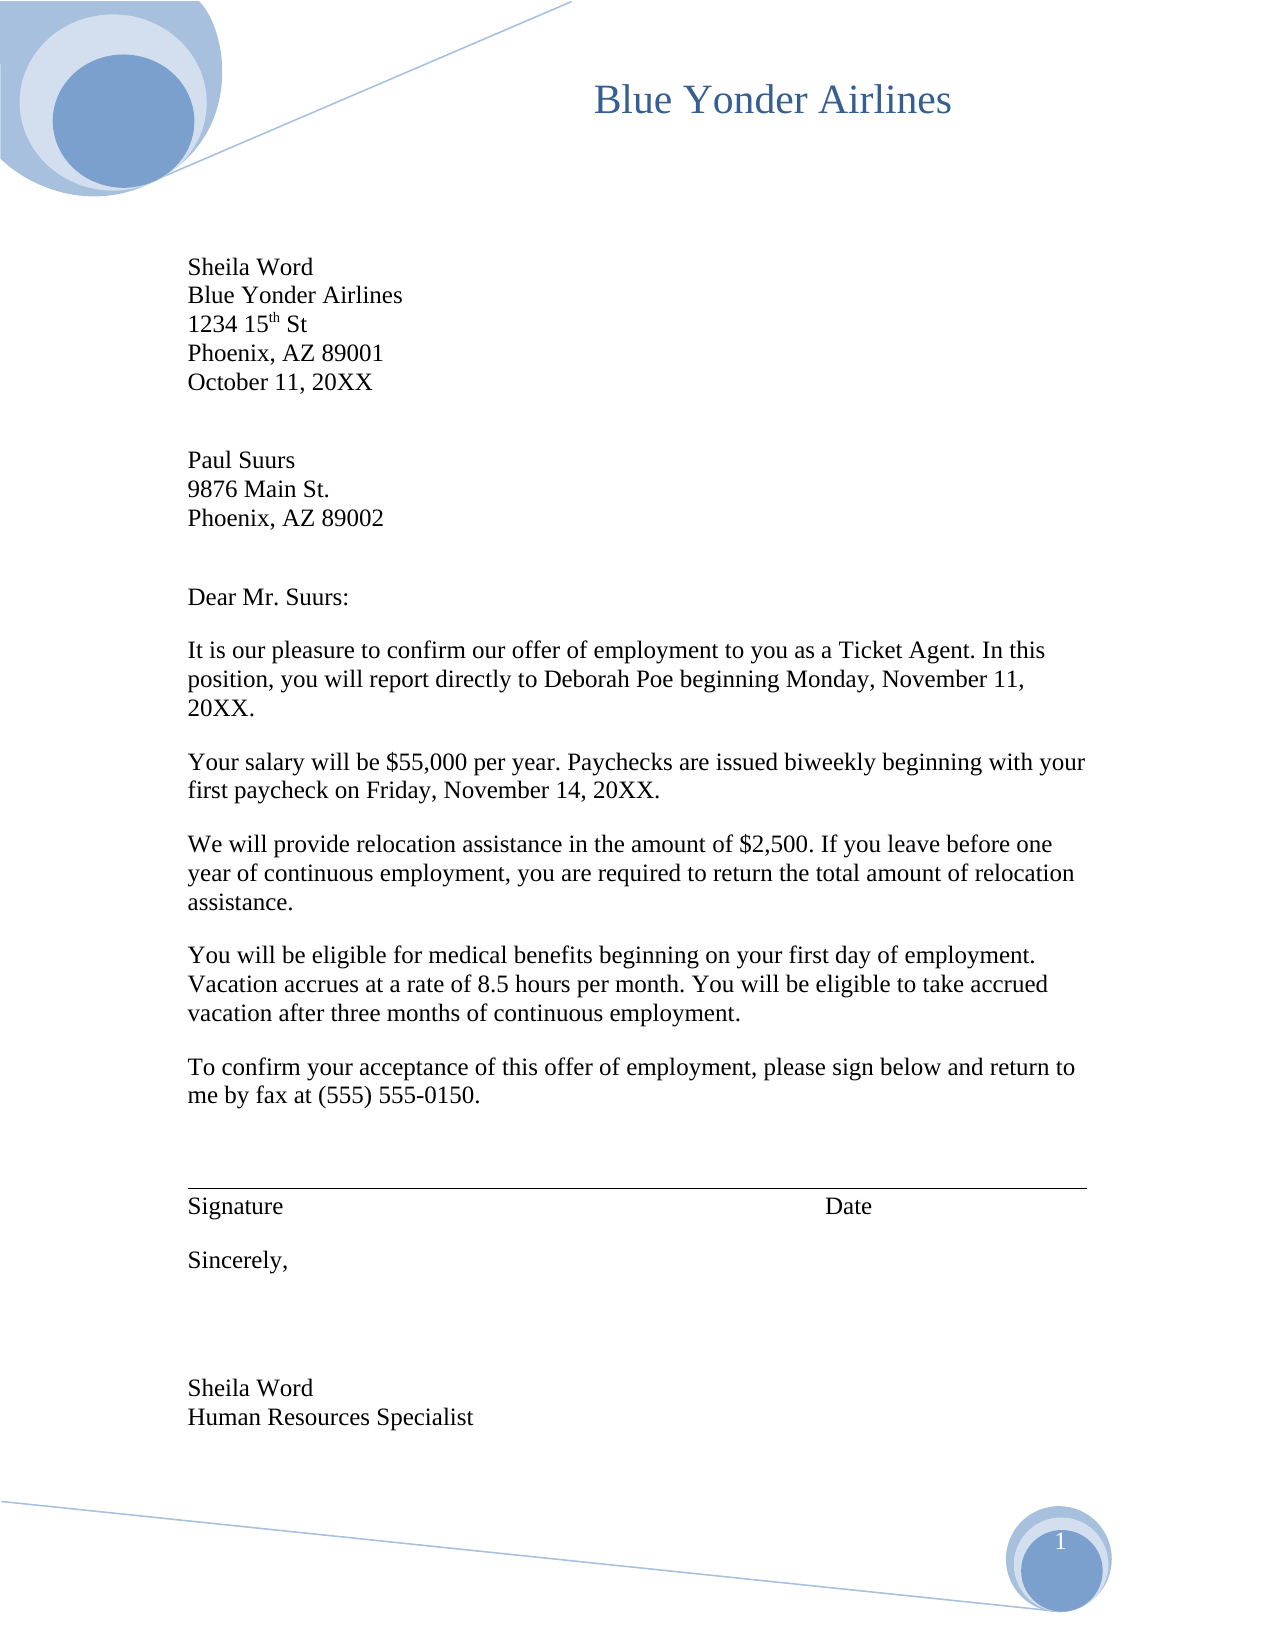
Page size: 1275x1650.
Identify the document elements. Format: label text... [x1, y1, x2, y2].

text Phoenix, AZ 89001 [187, 338, 1087, 367]
text 1234 15th St [187, 309, 1087, 338]
text Phoenix, AZ 89002 [187, 503, 1087, 532]
text Sheila Word [187, 1373, 1087, 1402]
text Sheila Word [187, 252, 1087, 280]
text Blue Yonder Airlines [187, 280, 1087, 309]
text Dear Mr. Suurs: [187, 582, 1087, 610]
text Your salary will be $55,000 per year. Paychecks are issued biweekly beginning with your first paycheck on Friday, November 14, 20XX. [187, 747, 1087, 804]
text It is our pleasure to confirm our offer of employment to you as a Ticket Agent. In this position, you will report directly to Deborah Poe beginning Monday, November 11, 20XX. [187, 635, 1087, 722]
text 9876 Main St. [187, 474, 1087, 503]
text To confirm your acceptance of this offer of employment, please sign below and return to me by fax at (555) 555-0150. [187, 1052, 1087, 1109]
text Paul Suurs [187, 445, 1087, 474]
text October 11, 20XX [187, 367, 1087, 395]
text Human Resources Specialist [187, 1402, 1087, 1431]
text Signature Date [187, 1189, 1087, 1220]
text You will be eligible for medical benefits beginning on your first day of employment. Vacation accrues at a rate of 8.5 hours per month. You will be eligible to take accrued vacation after three months of continuous employment. [187, 940, 1087, 1027]
text Sincerely, [187, 1245, 1087, 1273]
text We will provide relocation assistance in the amount of $2,500. If you leave before one year of continuous employment, you are required to return the total amount of relocation assistance. [187, 829, 1087, 915]
